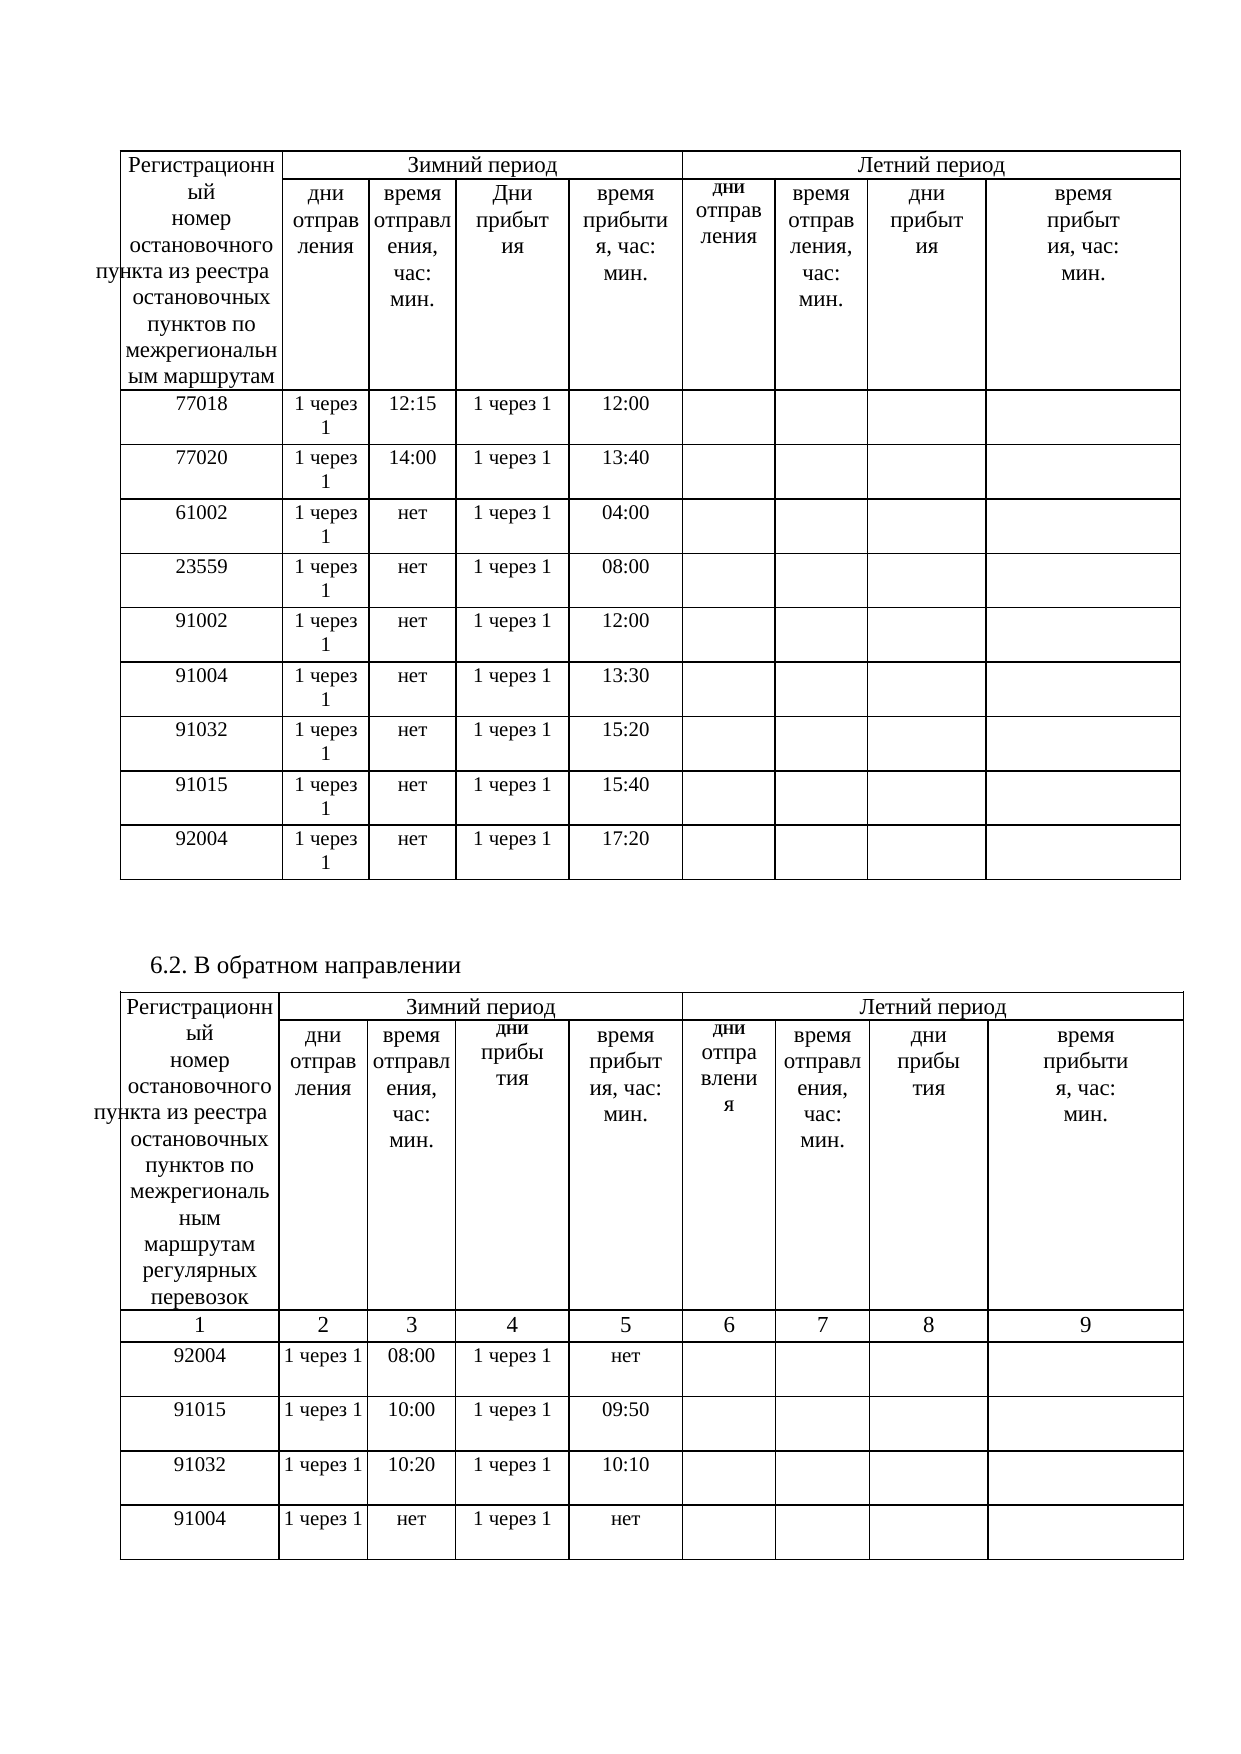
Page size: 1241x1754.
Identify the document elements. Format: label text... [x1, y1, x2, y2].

table_cell [868, 608, 985, 661]
table_cell нет [570, 1506, 682, 1559]
table_header Зимний период [283, 152, 682, 178]
table_cell [868, 772, 985, 824]
table_cell время прибыт ия, час: мин. [987, 180, 1180, 389]
table_cell 2 [280, 1311, 367, 1341]
table_cell [776, 608, 867, 661]
table_cell 10:00 [368, 1397, 455, 1450]
table_cell 3 [368, 1311, 455, 1341]
table_cell [683, 608, 774, 661]
table_cell 1 [121, 1311, 278, 1341]
table_cell [683, 772, 774, 824]
table_cell 1 через 1 [283, 608, 368, 661]
table_cell нет [370, 772, 455, 824]
table_cell [987, 608, 1180, 661]
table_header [121, 152, 282, 389]
table_cell 1 через 1 [456, 1397, 568, 1450]
table_cell 1 через 1 [457, 826, 568, 879]
table_cell [776, 391, 867, 444]
table_cell [987, 445, 1180, 498]
table_cell ДНИ отпра влени я [683, 1021, 775, 1309]
table_cell [987, 554, 1180, 607]
table_cell [776, 826, 867, 879]
table_cell 1 через 1 [280, 1506, 367, 1559]
table_cell время отправл ения, час: мин. [776, 1021, 869, 1309]
table_cell [776, 554, 867, 607]
table_cell [870, 1506, 987, 1559]
table_cell 10:10 [570, 1452, 682, 1504]
table_cell 91015 [121, 1397, 278, 1450]
table_cell [989, 1343, 1183, 1396]
table_cell 12:00 [570, 608, 682, 661]
table_cell 7 [776, 1311, 869, 1341]
table_cell 1 через 1 [456, 1343, 568, 1396]
table_cell [683, 1506, 775, 1559]
table_cell время прибыти я, час: мин. [570, 180, 682, 389]
table_cell нет [368, 1506, 455, 1559]
table_cell 09:50 [570, 1397, 682, 1450]
table_cell 1 через 1 [283, 554, 368, 607]
table_cell дни прибыт ия [868, 180, 985, 389]
table_cell 10:20 [368, 1452, 455, 1504]
table_header Зимний период [280, 993, 682, 1019]
table_cell 5 [570, 1311, 682, 1341]
table_cell время прибыт ия, час: мин. [570, 1021, 682, 1309]
table_cell 77020 [121, 445, 282, 498]
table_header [121, 993, 278, 1309]
table_cell [683, 717, 774, 770]
table_cell нет [370, 663, 455, 716]
table_cell [683, 500, 774, 552]
table_cell 91004 [121, 663, 282, 716]
table_cell 1 через 1 [280, 1397, 367, 1450]
table_cell 1 через 1 [456, 1452, 568, 1504]
table_cell [868, 717, 985, 770]
table_cell [868, 500, 985, 552]
table_cell [776, 500, 867, 552]
table_cell 1 через 1 [457, 608, 568, 661]
table_cell [868, 445, 985, 498]
table_cell [683, 1397, 775, 1450]
table_cell 91015 [121, 772, 282, 824]
table_cell [868, 554, 985, 607]
table_cell 6 [683, 1311, 775, 1341]
table_cell [987, 391, 1180, 444]
table_cell 91032 [121, 717, 282, 770]
table_cell [683, 1343, 775, 1396]
table_cell время прибыти я, час: мин. [989, 1021, 1183, 1309]
table_cell 1 через 1 [457, 391, 568, 444]
table_cell 1 через 1 [283, 445, 368, 498]
table_cell [870, 1452, 987, 1504]
text 6.2. В обратном направлении [150, 950, 1090, 979]
table_cell [776, 663, 867, 716]
table_cell [776, 1506, 869, 1559]
table_cell 08:00 [570, 554, 682, 607]
table_cell [683, 554, 774, 607]
table_cell 1 через 1 [457, 554, 568, 607]
table_cell 91004 [121, 1506, 278, 1559]
table_cell 1 через 1 [457, 772, 568, 824]
table_cell 1 через 1 [457, 663, 568, 716]
table_cell время отправл ения, час: мин. [368, 1021, 455, 1309]
table_cell ДНИ отправ ления [683, 180, 774, 389]
table_cell [776, 772, 867, 824]
table_cell 15:40 [570, 772, 682, 824]
table_cell 61002 [121, 500, 282, 552]
table_cell [776, 1397, 869, 1450]
table_cell дни прибы тия [870, 1021, 987, 1309]
table_cell 23559 [121, 554, 282, 607]
table_cell нет [370, 608, 455, 661]
table_header Летний период [683, 152, 1180, 178]
table_cell [870, 1343, 987, 1396]
table_cell время отправ ления, час: мин. [776, 180, 867, 389]
table_cell 14:00 [370, 445, 455, 498]
table_cell 77018 [121, 391, 282, 444]
table_cell нет [370, 826, 455, 879]
table_cell [776, 717, 867, 770]
table_cell 91032 [121, 1452, 278, 1504]
table_cell 12:00 [570, 391, 682, 444]
table_cell 1 через 1 [283, 826, 368, 879]
table_cell 9 [989, 1311, 1183, 1341]
table_cell дни отправ ления [280, 1021, 367, 1309]
table_cell 1 через 1 [283, 391, 368, 444]
table_cell 13:40 [570, 445, 682, 498]
table_cell 4 [456, 1311, 568, 1341]
table_cell [683, 391, 774, 444]
table_cell ДНИ прибы тия [456, 1021, 568, 1309]
table_cell 1 через 1 [283, 772, 368, 824]
table_cell [776, 1452, 869, 1504]
table_cell 1 через 1 [457, 717, 568, 770]
table_cell [683, 445, 774, 498]
table_cell 13:30 [570, 663, 682, 716]
table_cell 04:00 [570, 500, 682, 552]
table_cell 15:20 [570, 717, 682, 770]
table_cell 1 через 1 [280, 1452, 367, 1504]
table_cell 1 через 1 [283, 717, 368, 770]
table_cell дни отправ ления [283, 180, 368, 389]
table_cell 08:00 [368, 1343, 455, 1396]
table_cell нет [370, 500, 455, 552]
table_cell 1 через 1 [283, 663, 368, 716]
table_cell нет [370, 717, 455, 770]
table_cell [987, 772, 1180, 824]
table_cell 1 через 1 [280, 1343, 367, 1396]
table_cell [868, 391, 985, 444]
table_cell 92004 [121, 1343, 278, 1396]
table_cell 17:20 [570, 826, 682, 879]
table_cell [776, 1343, 869, 1396]
table_cell время отправл ения, час: мин. [370, 180, 455, 389]
table_cell [870, 1397, 987, 1450]
table_cell 92004 [121, 826, 282, 879]
table_cell [989, 1397, 1183, 1450]
table_cell [683, 663, 774, 716]
table_cell Дни прибыт ия [457, 180, 568, 389]
table_cell [989, 1452, 1183, 1504]
table_cell [989, 1506, 1183, 1559]
table_cell [868, 663, 985, 716]
table_cell [683, 1452, 775, 1504]
table_cell [776, 445, 867, 498]
table_cell 1 через 1 [457, 445, 568, 498]
table_cell 12:15 [370, 391, 455, 444]
table_cell [987, 826, 1180, 879]
table_cell [987, 500, 1180, 552]
table_cell 1 через 1 [456, 1506, 568, 1559]
table_cell нет [370, 554, 455, 607]
table_cell [683, 826, 774, 879]
table_cell [868, 826, 985, 879]
table_cell 8 [870, 1311, 987, 1341]
table_cell [987, 663, 1180, 716]
table_cell 1 через 1 [283, 500, 368, 552]
table_cell 1 через 1 [457, 500, 568, 552]
table_cell 91002 [121, 608, 282, 661]
table_cell нет [570, 1343, 682, 1396]
table_cell [987, 717, 1180, 770]
table_header Летний период [683, 993, 1183, 1019]
